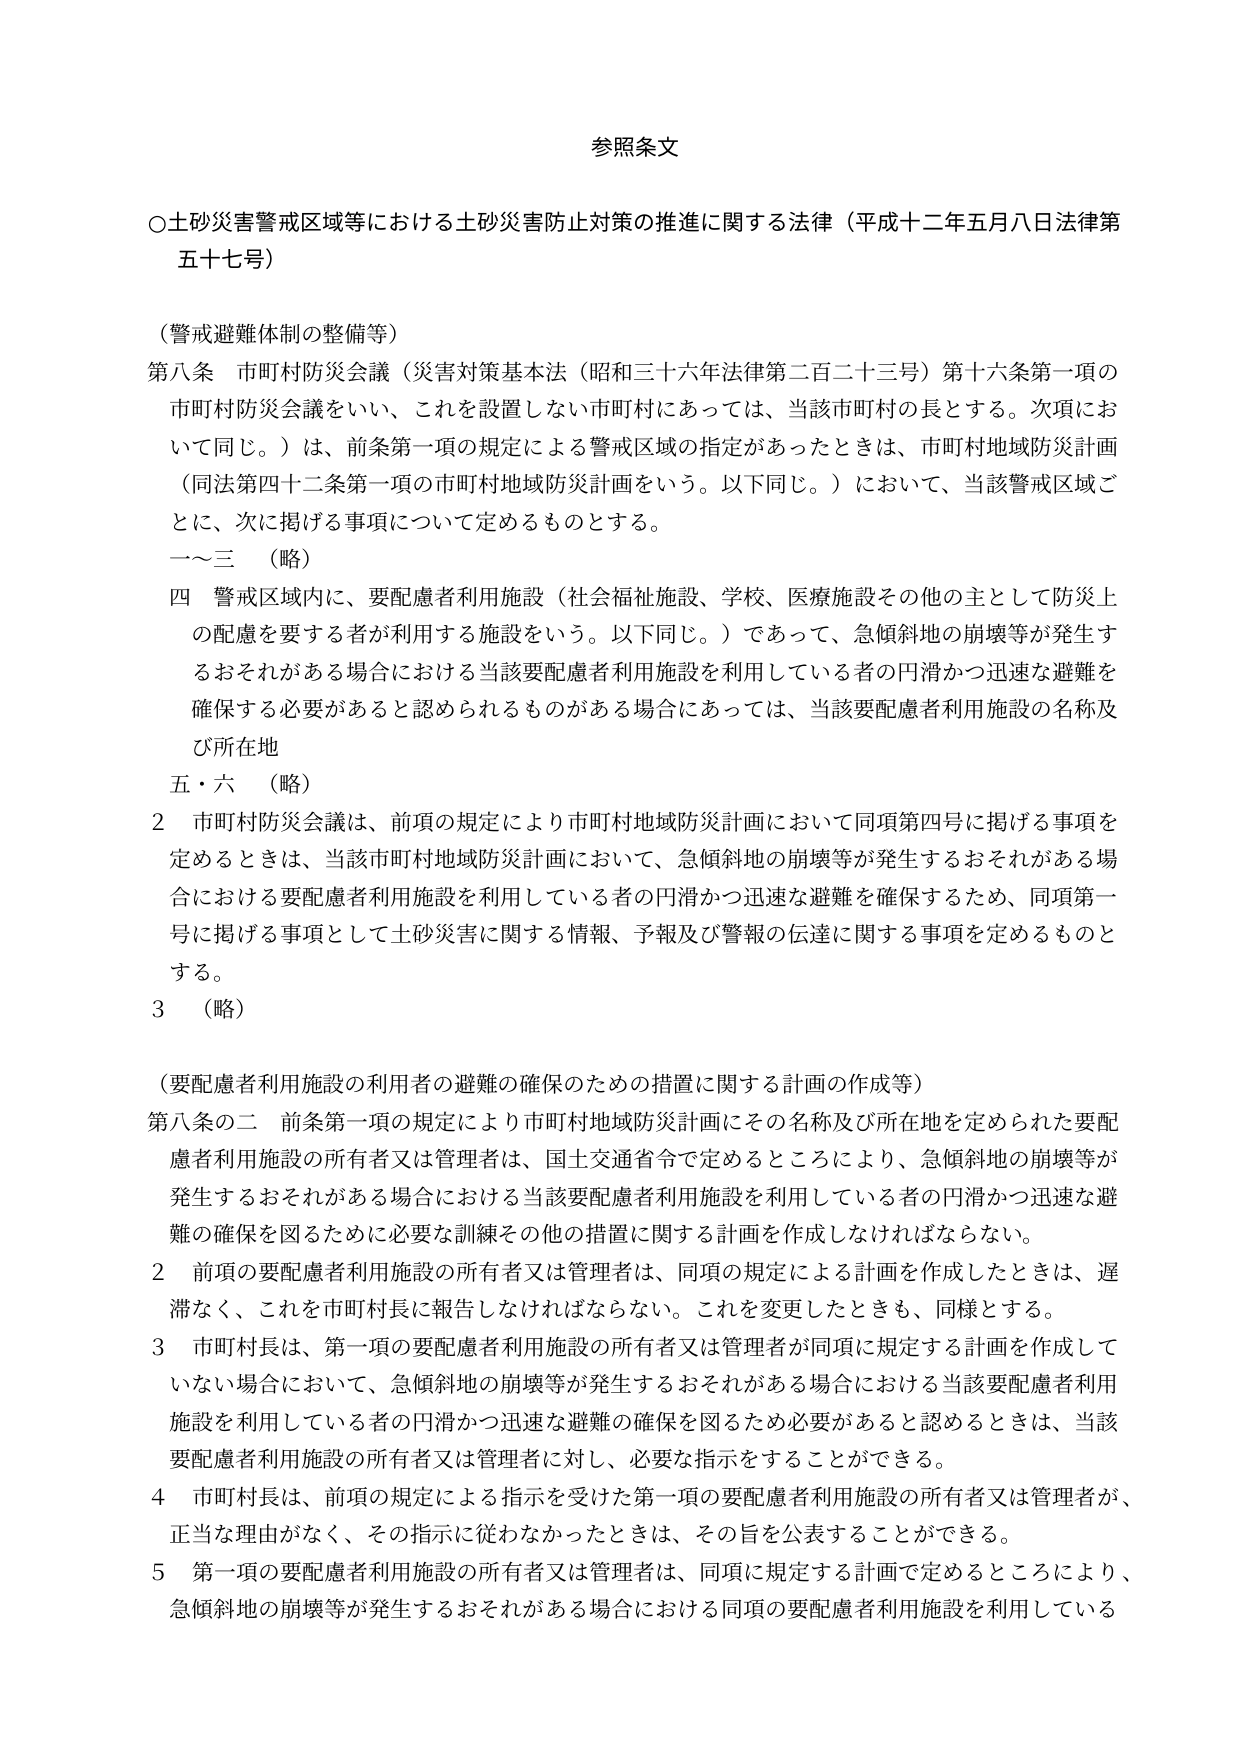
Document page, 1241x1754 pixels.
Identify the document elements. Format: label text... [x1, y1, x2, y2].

text 第八条 市町村防災会議（災害対策基本法（昭和三十六年法律第二百二十三号）第十六条第一項の市町村防災会議をいい、これを設置しない市町村にあっては、当該市町村の長とする。次項において同じ。）は、前条第一項の規定による警戒区域の指定があったときは、市町村地域防災計画（同法第四十二条第一項の市町村地域防災計画をいう。以下同じ。）において、当該警戒区域ごとに、次に掲げる事項について定めるものとする。 [148, 352, 1122, 539]
text 参照条文 [148, 127, 1122, 164]
text ３ （略） [148, 989, 1122, 1027]
text 四 警戒区域内に、要配慮者利用施設（社会福祉施設、学校、医療施設その他の主として防災上の配慮を要する者が利用する施設をいう。以下同じ。）であって、急傾斜地の崩壊等が発生するおそれがある場合における当該要配慮者利用施設を利用している者の円滑かつ迅速な避難を確保する必要があると認められるものがある場合にあっては、当該要配慮者利用施設の名称及び所在地 [169, 577, 1122, 764]
text （警戒避難体制の整備等） [148, 314, 1122, 352]
text ２ 前項の要配慮者利用施設の所有者又は管理者は、同項の規定による計画を作成したときは、遅滞なく、これを市町村長に報告しなければならない。これを変更したときも、同様とする。 [148, 1252, 1122, 1327]
text 五・六 （略） [148, 764, 1122, 802]
text 一～三 （略） [169, 539, 1122, 577]
text ４ 市町村長は、前項の規定による指示を受けた第一項の要配慮者利用施設の所有者又は管理者が、正当な理由がなく、その指示に従わなかったときは、その旨を公表することができる。 [148, 1477, 1122, 1552]
text ○土砂災害警戒区域等における土砂災害防止対策の推進に関する法律（平成十二年五月八日法律第五十七号） [148, 202, 1122, 277]
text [148, 1552, 1122, 1627]
text ３ 市町村長は、第一項の要配慮者利用施設の所有者又は管理者が同項に規定する計画を作成していない場合において、急傾斜地の崩壊等が発生するおそれがある場合における当該要配慮者利用施設を利用している者の円滑かつ迅速な避難の確保を図るため必要があると認めるときは、当該要配慮者利用施設の所有者又は管理者に対し、必要な指示をすることができる。 [148, 1327, 1122, 1477]
text 第八条の二 前条第一項の規定により市町村地域防災計画にその名称及び所在地を定められた要配慮者利用施設の所有者又は管理者は、国土交通省令で定めるところにより、急傾斜地の崩壊等が発生するおそれがある場合における当該要配慮者利用施設を利用している者の円滑かつ迅速な避難の確保を図るために必要な訓練その他の措置に関する計画を作成しなければならない。 [148, 1102, 1122, 1252]
text （要配慮者利用施設の利用者の避難の確保のための措置に関する計画の作成等） [148, 1064, 1122, 1102]
text ２ 市町村防災会議は、前項の規定により市町村地域防災計画において同項第四号に掲げる事項を定めるときは、当該市町村地域防災計画において、急傾斜地の崩壊等が発生するおそれがある場合における要配慮者利用施設を利用している者の円滑かつ迅速な避難を確保するため、同項第一号に掲げる事項として土砂災害に関する情報、予報及び警報の伝達に関する事項を定めるものとする。 [148, 802, 1122, 989]
